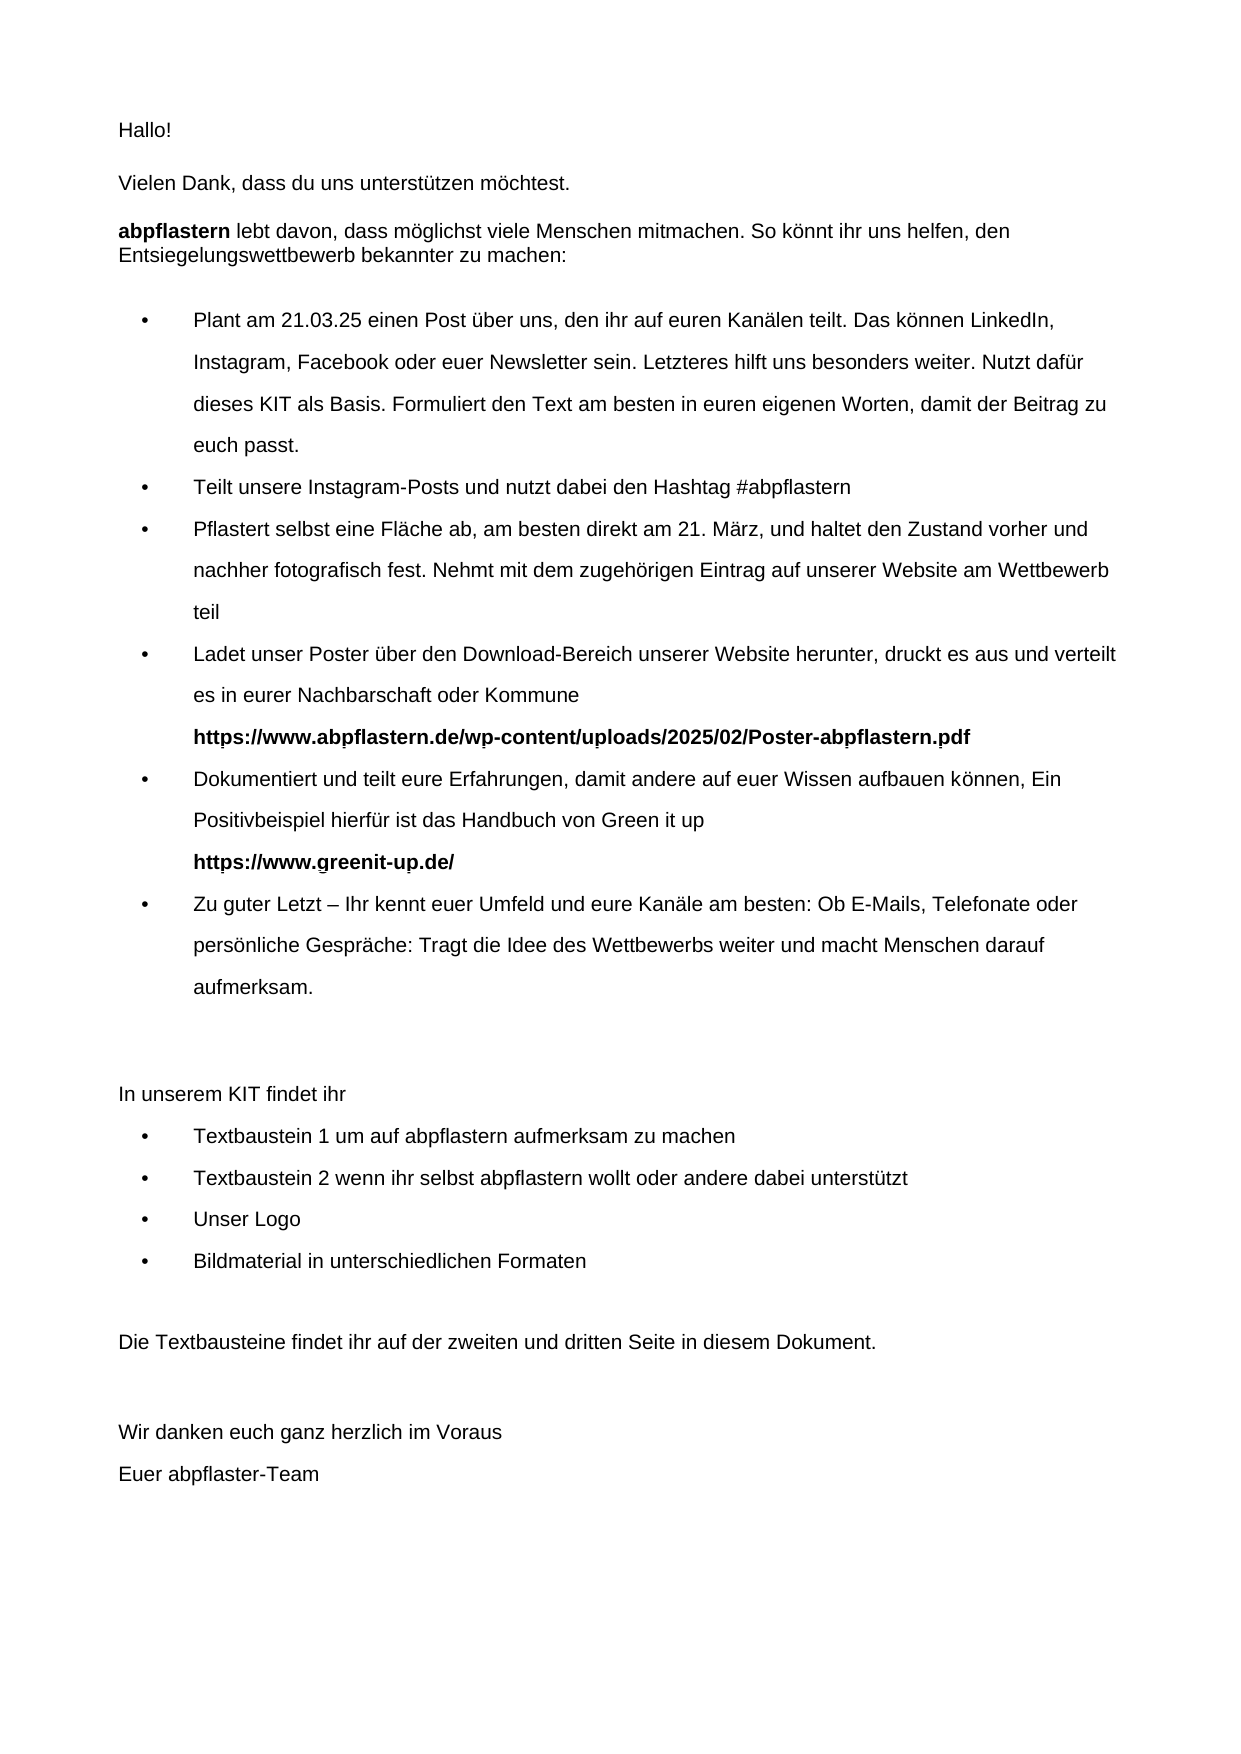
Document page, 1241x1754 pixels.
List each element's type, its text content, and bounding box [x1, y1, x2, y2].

list Teilt unsere Instagram-Posts und nutzt dabei den Hashtag #abpflastern [141, 457, 1122, 499]
text In unserem KIT findet ihr [118, 1064, 1122, 1106]
list Plant am 21.03.25 einen Post über uns, den ihr auf euren Kanälen teilt. Das können LinkedIn, Instagram, Facebook oder euer Newsletter sein. Letzteres hilft uns besonders weiter. Nutzt dafür dieses KIT als Basis. Formuliert den Text am besten in euren eigenen Worten, damit der Beitrag zu euch passt. [141, 291, 1122, 457]
text Euer abpflaster-Team [118, 1444, 1122, 1485]
list Dokumentiert und teilt eure Erfahrungen, damit andere auf euer Wissen aufbauen können, Ein Positivbeispiel hierfür ist das Handbuch von Green it up https://www.greenit-up.de/ [141, 749, 1122, 874]
text Hallo! Vielen Dank, dass du uns unterstützen möchtest. [118, 118, 1122, 195]
list Textbaustein 1 um auf abpflastern aufmerksam zu machen [141, 1106, 1122, 1148]
text Die Textbausteine findet ihr auf der zweiten und dritten Seite in diesem Dokument. [118, 1330, 1122, 1354]
list Bildmaterial in unterschiedlichen Formaten [141, 1231, 1122, 1273]
list Unser Logo [141, 1189, 1122, 1231]
list Textbaustein 2 wenn ihr selbst abpflastern wollt oder andere dabei unterstützt [141, 1148, 1122, 1189]
text Wir danken euch ganz herzlich im Voraus [118, 1402, 1122, 1444]
list Pflastert selbst eine Fläche ab, am besten direkt am 21. März, und haltet den Zustand vorher und nachher fotografisch fest. Nehmt mit dem zugehörigen Eintrag auf unserer Website am Wettbewerb teil [141, 499, 1122, 624]
text abpflastern lebt davon, dass möglichst viele Menschen mitmachen. So könnt ihr uns helfen, den Entsiegelungswettbewerb bekannter zu machen: [118, 219, 1122, 267]
list Ladet unser Poster über den Download-Bereich unserer Website herunter, druckt es aus und verteilt es in eurer Nachbarschaft oder Kommune https://www.abpflastern.de/wp-content/uploads/2025/02/Poster-abpflastern.pdf [141, 624, 1122, 749]
list Zu guter Letzt – Ihr kennt euer Umfeld und eure Kanäle am besten: Ob E-Mails, Telefonate oder persönliche Gespräche: Tragt die Idee des Wettbewerbs weiter und macht Menschen darauf aufmerksam. [141, 874, 1122, 1041]
